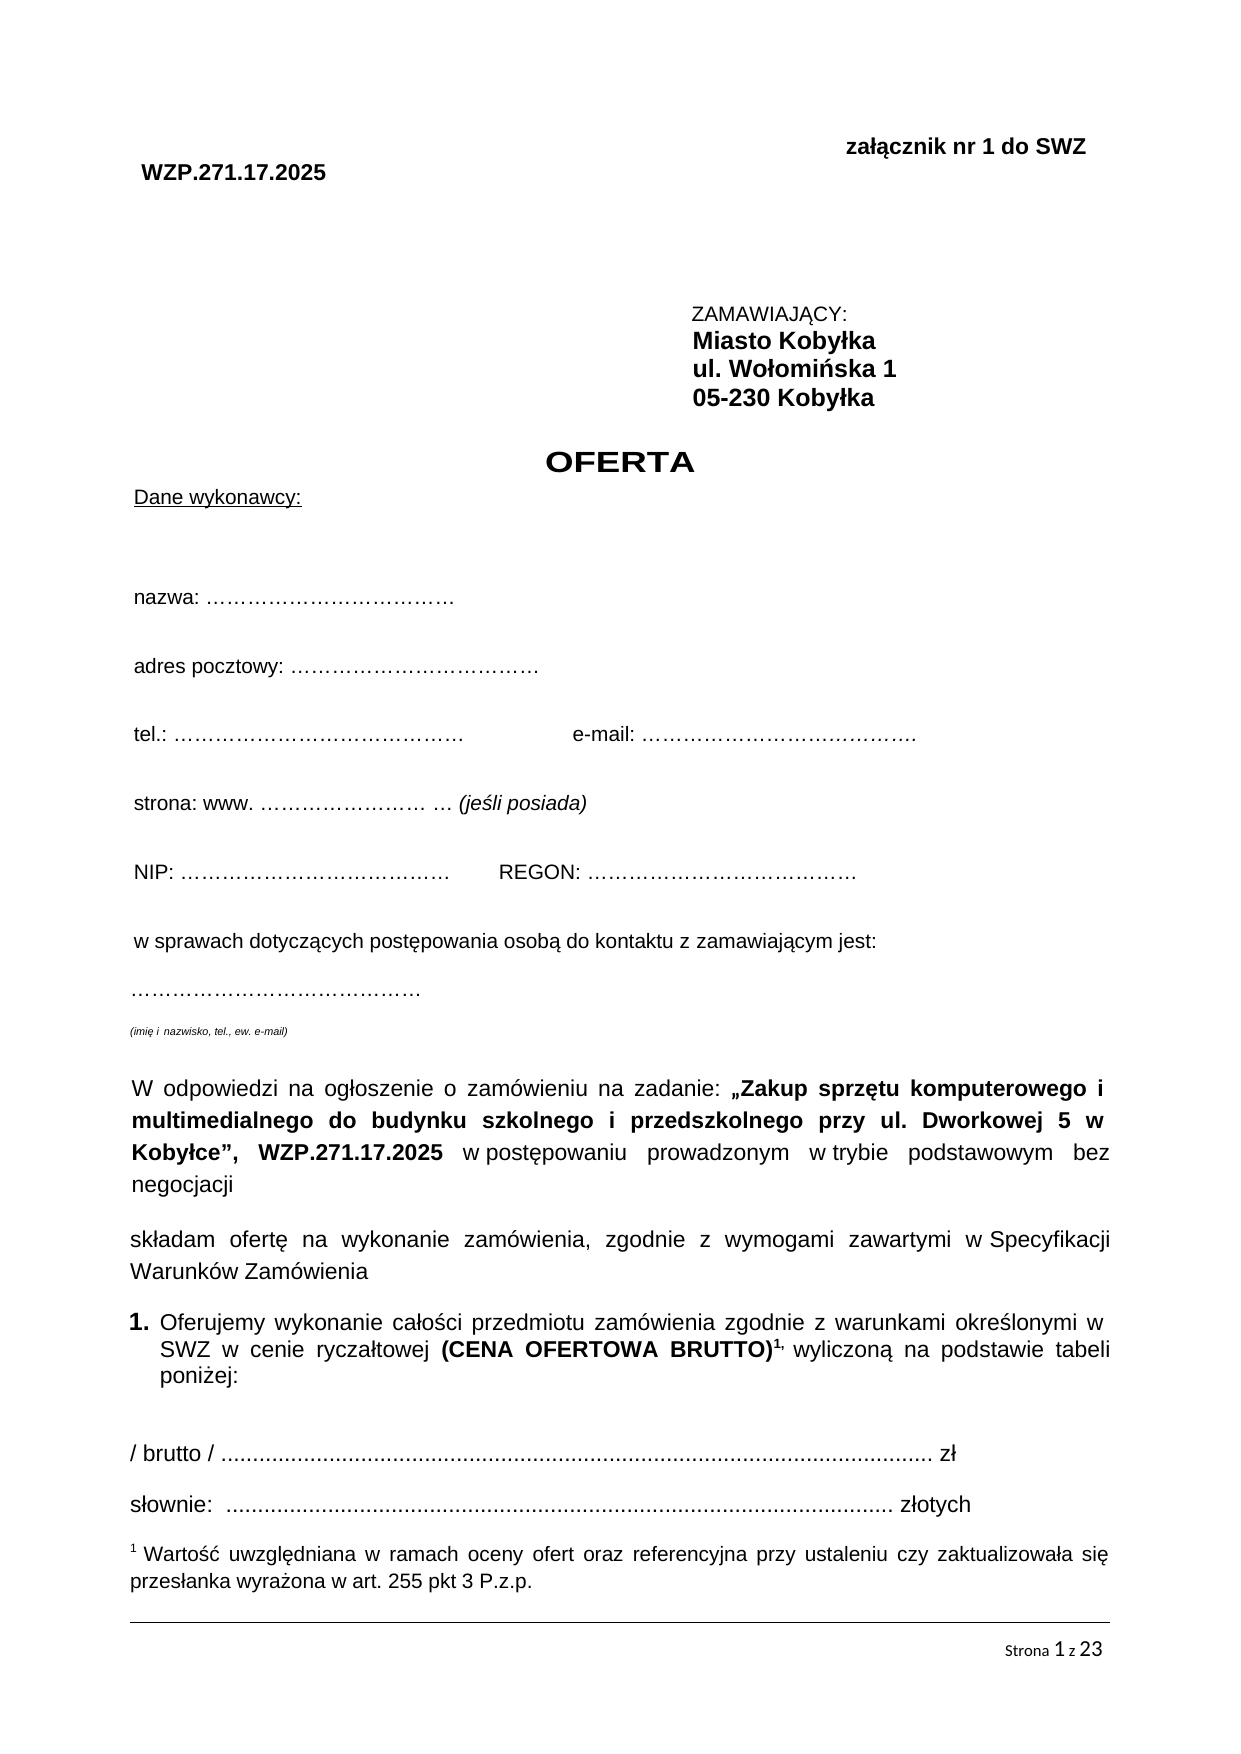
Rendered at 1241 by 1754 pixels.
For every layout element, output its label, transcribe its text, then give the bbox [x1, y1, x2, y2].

table_header WZP.271.17.2025 [130, 133, 614, 235]
title OFERTA [130, 446, 1110, 479]
text 1 Wartość uwzględniana w ramach oceny ofert oraz referencyjna przy ustaleniu czy zaktualizowała się przesłanka wyrażona w art. 255 pkt 3 P.z.p. [130, 1542, 1110, 1593]
text składam ofertę na wykonanie zamówienia, zgodnie z wymogami zawartymi w Specyfikacji Warunków Zamówienia [130, 1222, 1110, 1286]
text strona: www. …………………… … (jeśli posiada) [133, 791, 1110, 815]
table_header załącznik nr 1 do SWZ [615, 133, 1097, 235]
text …………………………………… [130, 977, 1110, 1001]
text adres pocztowy: ……………………………… [133, 653, 1110, 677]
text NIP: ………………………………… REGON: ………………………………… [133, 860, 1110, 884]
text nazwa: ……………………………… [133, 585, 1110, 609]
title ul. Wołomińska 1 [692, 354, 1110, 383]
text w sprawach dotyczących postępowania osobą do kontaktu z zamawiającym jest: [133, 928, 1110, 952]
text słownie: ......................................................................................................... złotych [130, 1491, 1110, 1517]
title 05-230 Kobyłka [692, 383, 1110, 412]
text Dane wykonawcy: [133, 479, 1110, 511]
list Oferujemy wykonanie całości przedmiotu zamówienia zgodnie z warunkami określonymi w SWZ w cenie ryczałtowej (CENA OFERTOWA BRUTTO)1, wyliczoną na podstawie tabeli poniżej: [129, 1307, 1110, 1388]
title Miasto Kobyłka [692, 326, 1110, 354]
text W odpowiedzi na ogłoszenie o zamówieniu na zadanie: „Zakup sprzętu komputerowego i multimedialnego do budynku szkolnego i przedszkolnego przy ul. Dworkowej 5 w Kobyłce”, WZP.271.17.2025 w postępowaniu prowadzonym w trybie podstawowym bez negocjacji [131, 1071, 1110, 1199]
text / brutto / ................................................................................................................ zł [130, 1439, 1110, 1466]
title ZAMAWIAJĄCY: [588, 302, 1110, 326]
text tel.: …………………………………… e-mail: …………………………………. [133, 722, 1110, 746]
text (imię i nazwisko, tel., ew. e-mail) [130, 1025, 830, 1047]
